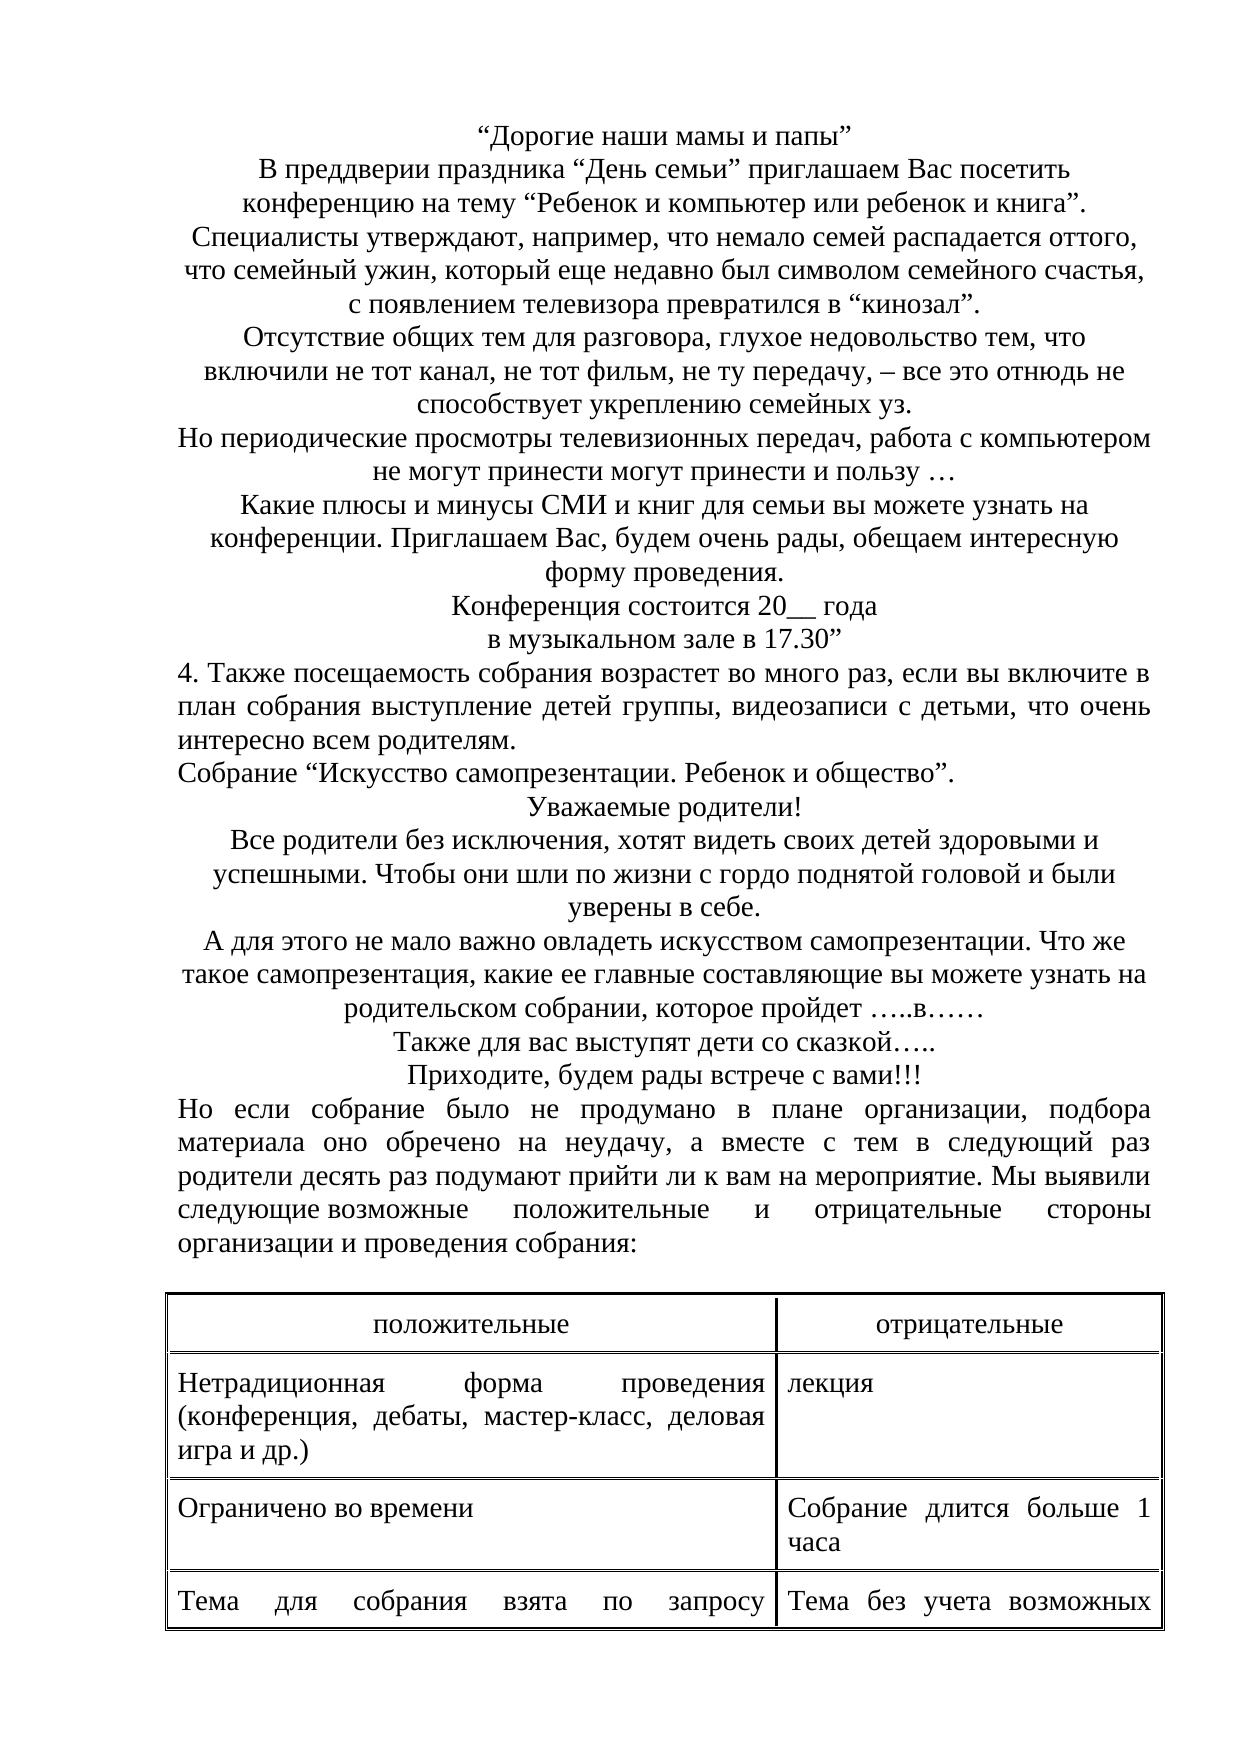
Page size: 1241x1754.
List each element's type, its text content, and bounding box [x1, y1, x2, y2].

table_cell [166, 1569, 776, 1627]
text Все родители без исключения, хотят видеть своих детей здоровыми и успешными. Чтобы они шли по жизни с гордо поднятой головой и были уверены в себе. А для этого не мало важно овладеть искусством самопрезентации. Что же такое самопрезентация, какие ее главные составляющие вы можете узнать на родительском собрании, которое пройдет …..в…… Также для вас выступят дети со сказкой….. Приходите, будем рады встрече с вами!!! [177, 822, 1152, 1091]
text Собрание “Искусство самопрезентации. Ребенок и общество”. [177, 755, 1152, 789]
table_cell Собрание длится больше 1 часа [778, 1476, 1162, 1569]
text “Дорогие наши мамы и папы” [177, 118, 1152, 152]
table_header отрицательные [776, 1295, 1161, 1351]
table_header положительные [168, 1295, 776, 1351]
table_cell лекция [776, 1351, 1163, 1476]
table_cell Ограничено во времени [168, 1476, 775, 1569]
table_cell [776, 1569, 1163, 1627]
text В преддверии праздника “День семьи” приглашаем Вас посетить конференцию на тему “Ребенок и компьютер или ребенок и книга”. Специалисты утверждают, например, что немало семей распадается оттого, что семейный ужин, который еще недавно был символом семейного счастья, с появлением телевизора превратился в “кинозал”. Отсутствие общих тем для разговора, глухое недовольство тем, что включили не тот канал, не тот фильм, не ту передачу, – все это отнюдь не способствует укреплению семейных уз. Но периодические просмотры телевизионных передач, работа с компьютером не могут принести могут принести и пользу … Какие плюсы и минусы СМИ и книг для семьи вы можете узнать на конференции. Приглашаем Вас, будем очень рады, обещаем интересную форму проведения. Конференция состоится 20__ года в музыкальном зале в 17.30” [177, 152, 1152, 655]
text Но если собрание было не продумано в плане организации, подбора материала оно обречено на неудачу, а вместе с тем в следующий раз родители десять раз подумают прийти ли к вам на мероприятие. Мы выявили следующие возможные положительные и отрицательные стороны организации и проведения собрания: [177, 1091, 1152, 1258]
table_cell Нетрадиционная форма проведения (конференция, дебаты, мастер-класс, деловая игра и др.) [166, 1351, 776, 1476]
text 4. Также посещаемость собрания возрастет во много раз, если вы включите в план собрания выступление детей группы, видеозаписи с детьми, что очень интересно всем родителям. [177, 655, 1152, 755]
text Уважаемые родители! [177, 789, 1152, 822]
